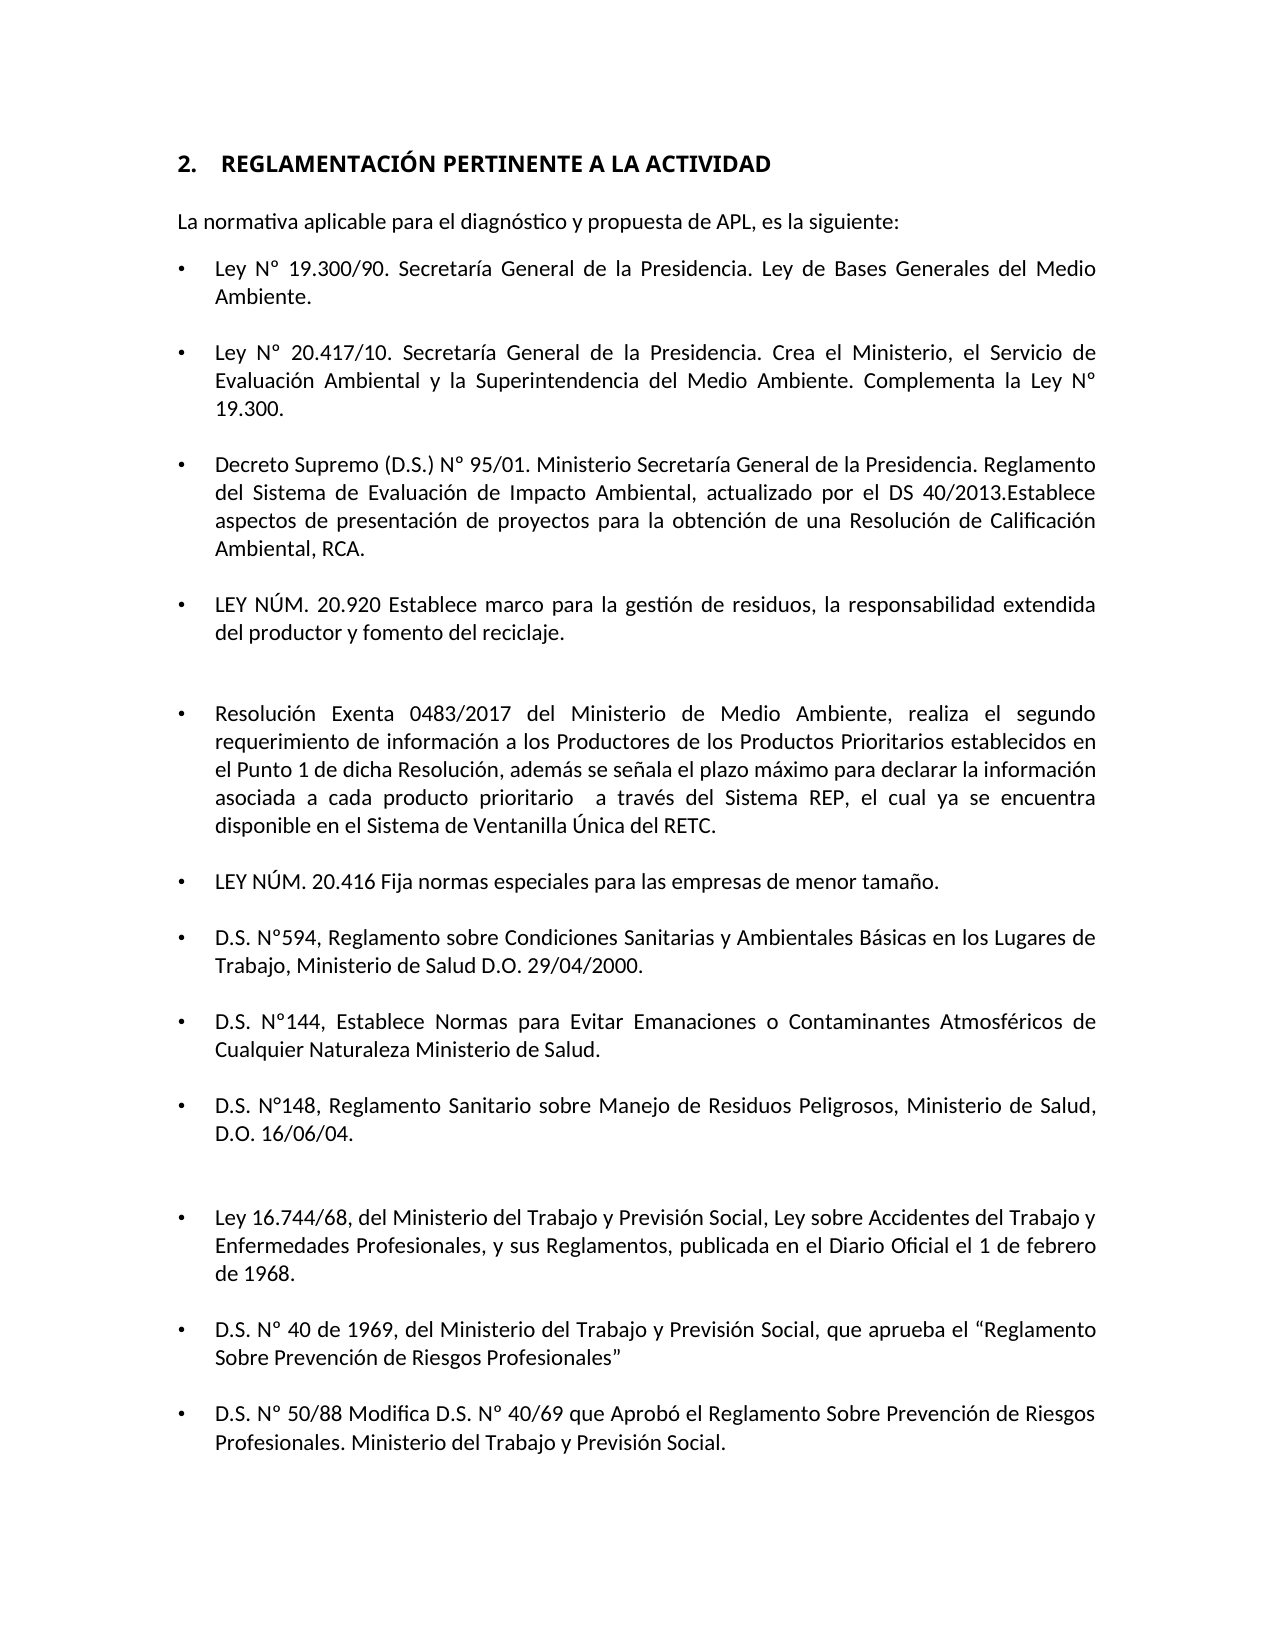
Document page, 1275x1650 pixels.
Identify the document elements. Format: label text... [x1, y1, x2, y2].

list LEY NÚM. 20.416 Fija normas especiales para las empresas de menor tamaño. [177, 867, 1098, 895]
list REGLAMENTACIÓN PERTINENTE A LA ACTIVIDAD [177, 148, 1098, 179]
list Ley Nº 19.300/90. Secretaría General de la Presidencia. Ley de Bases Generales del Medio Ambiente. [177, 254, 1098, 310]
text La normativa aplicable para el diagnóstico y propuesta de APL, es la siguiente: [177, 207, 1098, 235]
list Ley Nº 20.417/10. Secretaría General de la Presidencia. Crea el Ministerio, el Servicio de Evaluación Ambiental y la Superintendencia del Medio Ambiente. Complementa la Ley Nº 19.300. [177, 338, 1098, 422]
list Decreto Supremo (D.S.) Nº 95/01. Ministerio Secretaría General de la Presidencia. Reglamento del Sistema de Evaluación de Impacto Ambiental, actualizado por el DS 40/2013.Establece aspectos de presentación de proyectos para la obtención de una Resolución de Calificación Ambiental, RCA. [177, 450, 1098, 562]
list D.S. Nº594, Reglamento sobre Condiciones Sanitarias y Ambientales Básicas en los Lugares de Trabajo, Ministerio de Salud D.O. 29/04/2000. [177, 923, 1098, 979]
list Resolución Exenta 0483/2017 del Ministerio de Medio Ambiente, realiza el segundo requerimiento de información a los Productores de los Productos Prioritarios establecidos en el Punto 1 de dicha Resolución, además se señala el plazo máximo para declarar la información asociada a cada producto prioritario a través del Sistema REP, el cual ya se encuentra disponible en el Sistema de Ventanilla Única del RETC. [177, 699, 1098, 839]
list D.S. Nº144, Establece Normas para Evitar Emanaciones o Contaminantes Atmosféricos de Cualquier Naturaleza Ministerio de Salud. [177, 1007, 1098, 1063]
list Ley 16.744/68, del Ministerio del Trabajo y Previsión Social, Ley sobre Accidentes del Trabajo y Enfermedades Profesionales, y sus Reglamentos, publicada en el Diario Oficial el 1 de febrero de 1968. [177, 1203, 1098, 1287]
list LEY NÚM. 20.920 Establece marco para la gestión de residuos, la responsabilidad extendida del productor y fomento del reciclaje. [177, 590, 1098, 646]
list D.S. N°148, Reglamento Sanitario sobre Manejo de Residuos Peligrosos, Ministerio de Salud, D.O. 16/06/04. [177, 1091, 1098, 1147]
list D.S. Nº 40 de 1969, del Ministerio del Trabajo y Previsión Social, que aprueba el “Reglamento Sobre Prevención de Riesgos Profesionales” [177, 1316, 1098, 1372]
list D.S. Nº 50/88 Modifica D.S. Nº 40/69 que Aprobó el Reglamento Sobre Prevención de Riesgos Profesionales. Ministerio del Trabajo y Previsión Social. [177, 1399, 1098, 1456]
